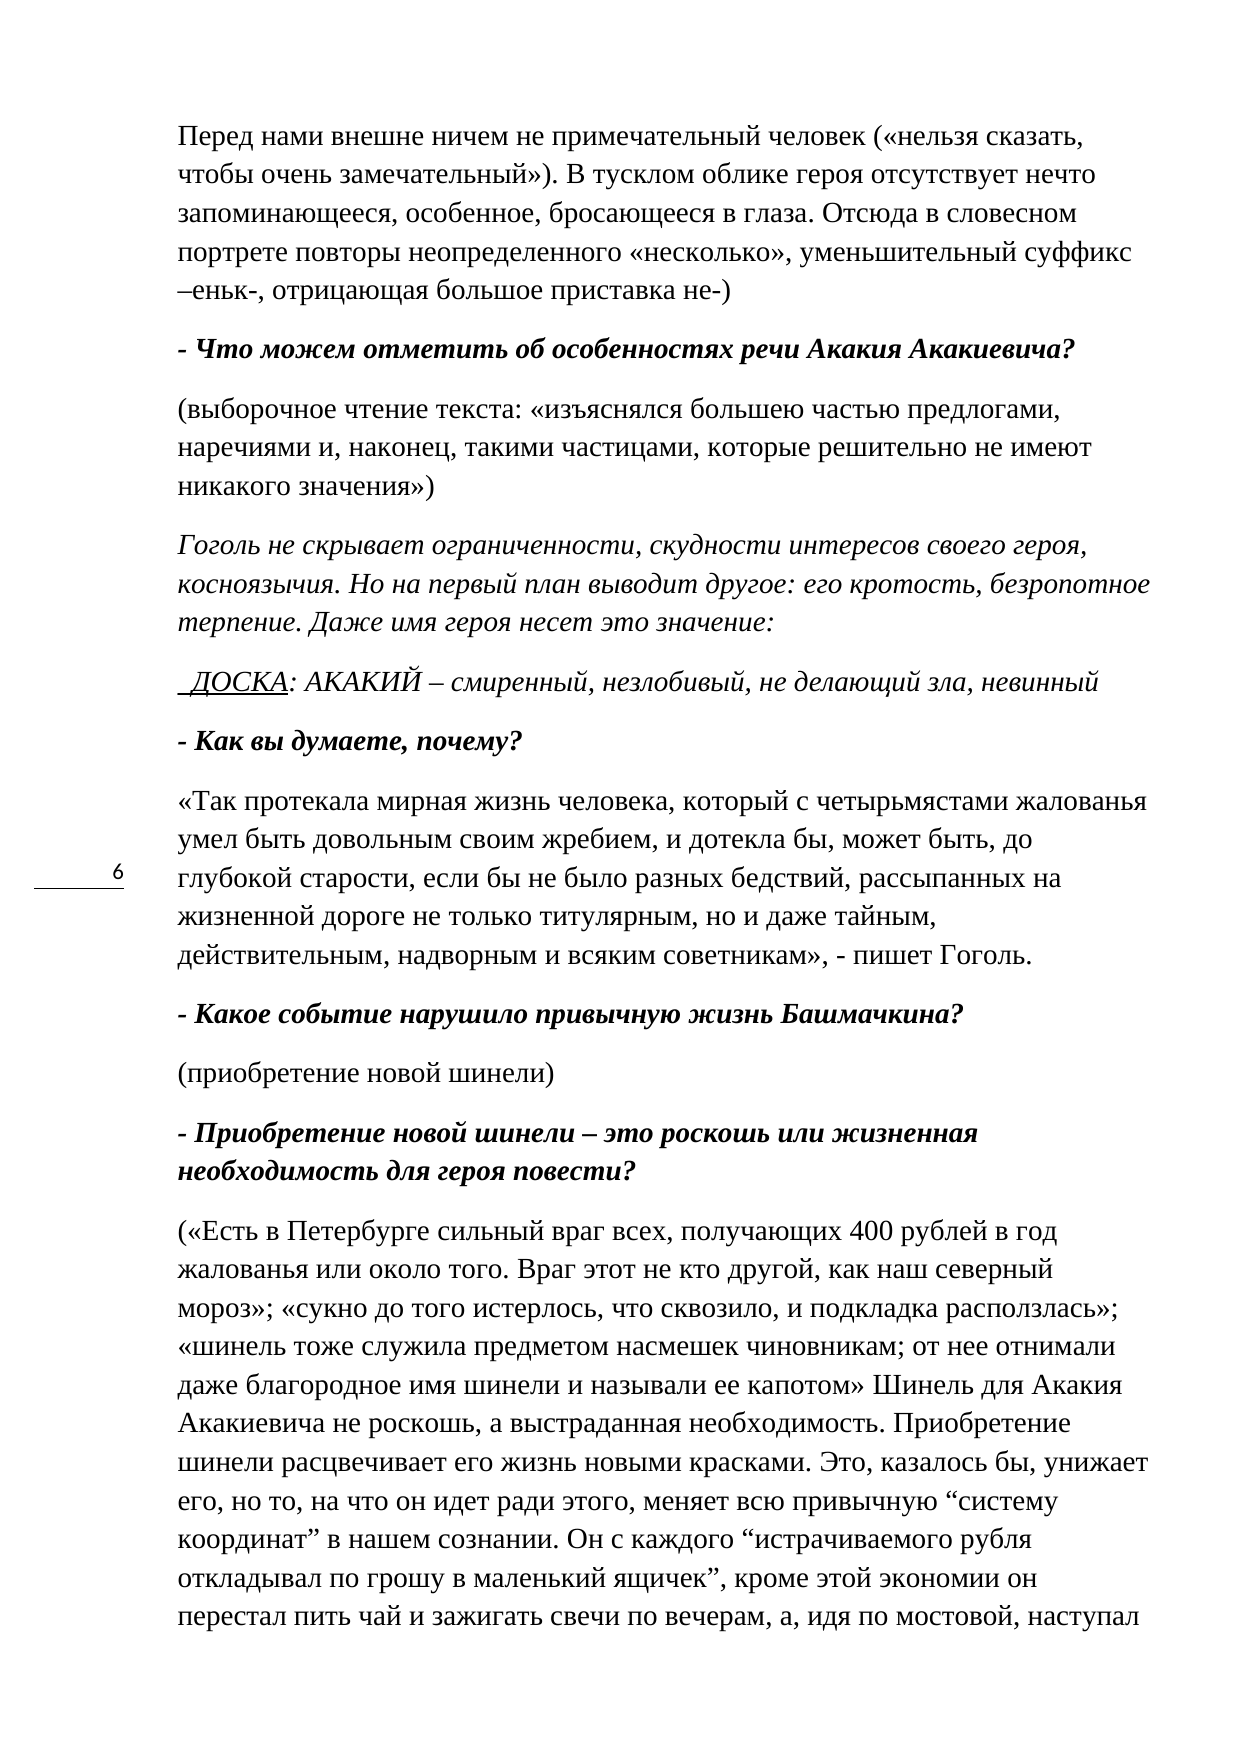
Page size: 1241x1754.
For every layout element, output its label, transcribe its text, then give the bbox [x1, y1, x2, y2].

text Гоголь не скрывает ограниченности, скудности интересов своего героя, косноязычия. Но на первый план выводит другое: его кротость, безропотное терпение. Даже имя героя несет это значение: [177, 527, 1152, 638]
text - Приобретение новой шинели – это роскошь или жизненная необходимость для героя повести? [177, 1115, 1152, 1187]
text Перед нами внешне ничем не примечательный человек («нельзя сказать, чтобы очень замечательный»). В тусклом облике героя отсутствует нечто запоминающееся, особенное, бросающееся в глаза. Отсюда в словесном портрете повторы неопределенного «несколько», уменьшительный суффикс –еньк-, отрицающая большое приставка не-) [177, 118, 1152, 306]
text (выборочное чтение текста: «изъяснялся большею частью предлогами, наречиями и, наконец, такими частицами, которые решительно не имеют никакого значения») [177, 391, 1152, 502]
text - Какое событие нарушило привычную жизнь Башмачкина? [177, 996, 1152, 1030]
text (приобретение новой шинели) [177, 1056, 1152, 1089]
text _ДОСКА: АКАКИЙ – смиренный, незлобивый, не делающий зла, невинный [177, 664, 1152, 697]
text «Так протекала мирная жизнь человека, который с четырьмястами жалованья умел быть довольным своим жребием, и дотекла бы, может быть, до глубокой старости, если бы не было разных бедствий, рассыпанных на жизненной дороге не только титулярным, но и даже тайным, действительным, надворным и всяким советникам», - пишет Гоголь. [177, 783, 1152, 970]
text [177, 1213, 1152, 1632]
text - Как вы думаете, почему? [177, 723, 1152, 757]
text - Что можем отметить об особенностях речи Акакия Акакиевича? [177, 332, 1152, 365]
